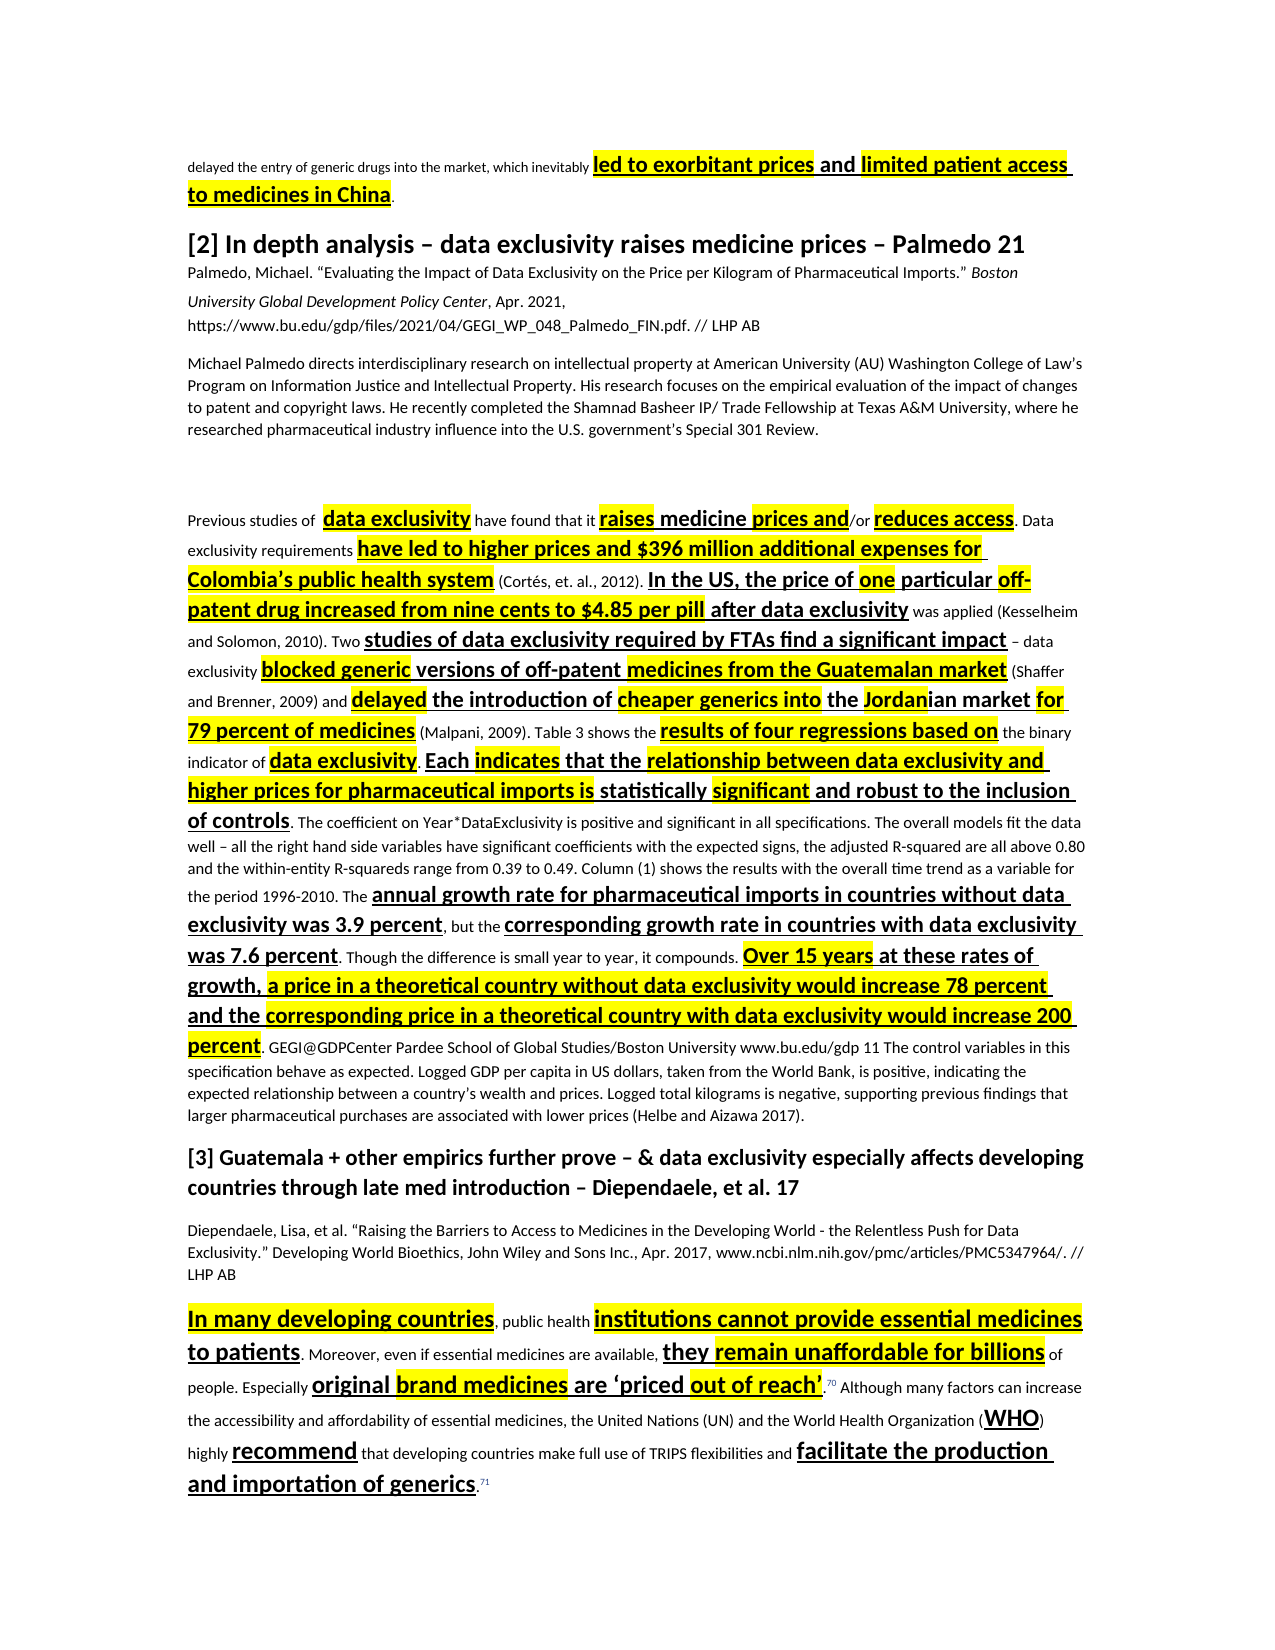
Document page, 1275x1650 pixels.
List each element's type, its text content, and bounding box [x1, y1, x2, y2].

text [187, 150, 1087, 208]
text [3] Guatemala + other empirics further prove – & data exclusivity especially affects developing countries through late med introduction – Diependaele, et al. 17 [187, 1143, 1087, 1202]
text In many developing countries, public health institutions cannot provide essential medicines to patients. Moreover, even if essential medicines are available, they remain unaffordable for billions of people. Especially original brand medicines are ‘priced out of reach’.70 Although many factors can increase the accessibility and affordability of essential medicines, the United Nations (UN) and the World Health Organization (WHO) highly recommend that developing countries make full use of TRIPS flexibilities and facilitate the production and importation of generics.71 [187, 1303, 1087, 1498]
text Michael Palmedo directs interdisciplinary research on intellectual property at American University (AU) Washington College of Law’s Program on Information Justice and Intellectual Property. His research focuses on the empirical evaluation of the impact of changes to patent and copyright laws. He recently completed the Shamnad Basheer IP/ Trade Fellowship at Texas A&M University, where he researched pharmaceutical industry influence into the U.S. government’s Special 301 Review. [187, 353, 1087, 439]
text Diependaele, Lisa, et al. “Raising the Barriers to Access to Medicines in the Developing World - the Relentless Push for Data Exclusivity.” Developing World Bioethics, John Wiley and Sons Inc., Apr. 2017, www.ncbi.nlm.nih.gov/pmc/articles/PMC5347964/. // LHP AB [187, 1220, 1087, 1284]
text Palmedo, Michael. “Evaluating the Impact of Data Exclusivity on the Price per Kilogram of Pharmaceutical Imports.” Boston University Global Development Policy Center, Apr. 2021, https://www.bu.edu/gdp/files/2021/04/GEGI_WP_048_Palmedo_FIN.pdf. // LHP AB [187, 263, 1087, 335]
subtitle [2] In depth analysis – data exclusivity raises medicine prices – Palmedo 21 [187, 227, 1087, 260]
text Previous studies of data exclusivity have found that it raises medicine prices and/or reduces access. Data exclusivity requirements have led to higher prices and $396 million additional expenses for Colombia’s public health system (Cortés, et. al., 2012). In the US, the price of one particular off-patent drug increased from nine cents to $4.85 per pill after data exclusivity was applied (Kesselheim and Solomon, 2010). Two studies of data exclusivity required by FTAs find a significant impact – data exclusivity blocked generic versions of off-patent medicines from the Guatemalan market (Shaffer and Brenner, 2009) and delayed the introduction of cheaper generics into the Jordanian market for 79 percent of medicines (Malpani, 2009). Table 3 shows the results of four regressions based on the binary indicator of data exclusivity. Each indicates that the relationship between data exclusivity and higher prices for pharmaceutical imports is statistically significant and robust to the inclusion of controls. The coefficient on Year*DataExclusivity is positive and significant in all specifications. The overall models fit the data well – all the right hand side variables have significant coefficients with the expected signs, the adjusted R-squared are all above 0.80 and the within-entity R-squareds range from 0.39 to 0.49. Column (1) shows the results with the overall time trend as a variable for the period 1996-2010. The annual growth rate for pharmaceutical imports in countries without data exclusivity was 3.9 percent, but the corresponding growth rate in countries with data exclusivity was 7.6 percent. Though the difference is small year to year, it compounds. Over 15 years at these rates of growth, a price in a theoretical country without data exclusivity would increase 78 percent and the corresponding price in a theoretical country with data exclusivity would increase 200 percent. GEGI@GDPCenter Pardee School of Global Studies/Boston University www.bu.edu/gdp 11 The control variables in this specification behave as expected. Logged GDP per capita in US dollars, taken from the World Bank, is positive, indicating the expected relationship between a country’s wealth and prices. Logged total kilograms is negative, supporting previous findings that larger pharmaceutical purchases are associated with lower prices (Helbe and Aizawa 2017). [187, 504, 1087, 1125]
